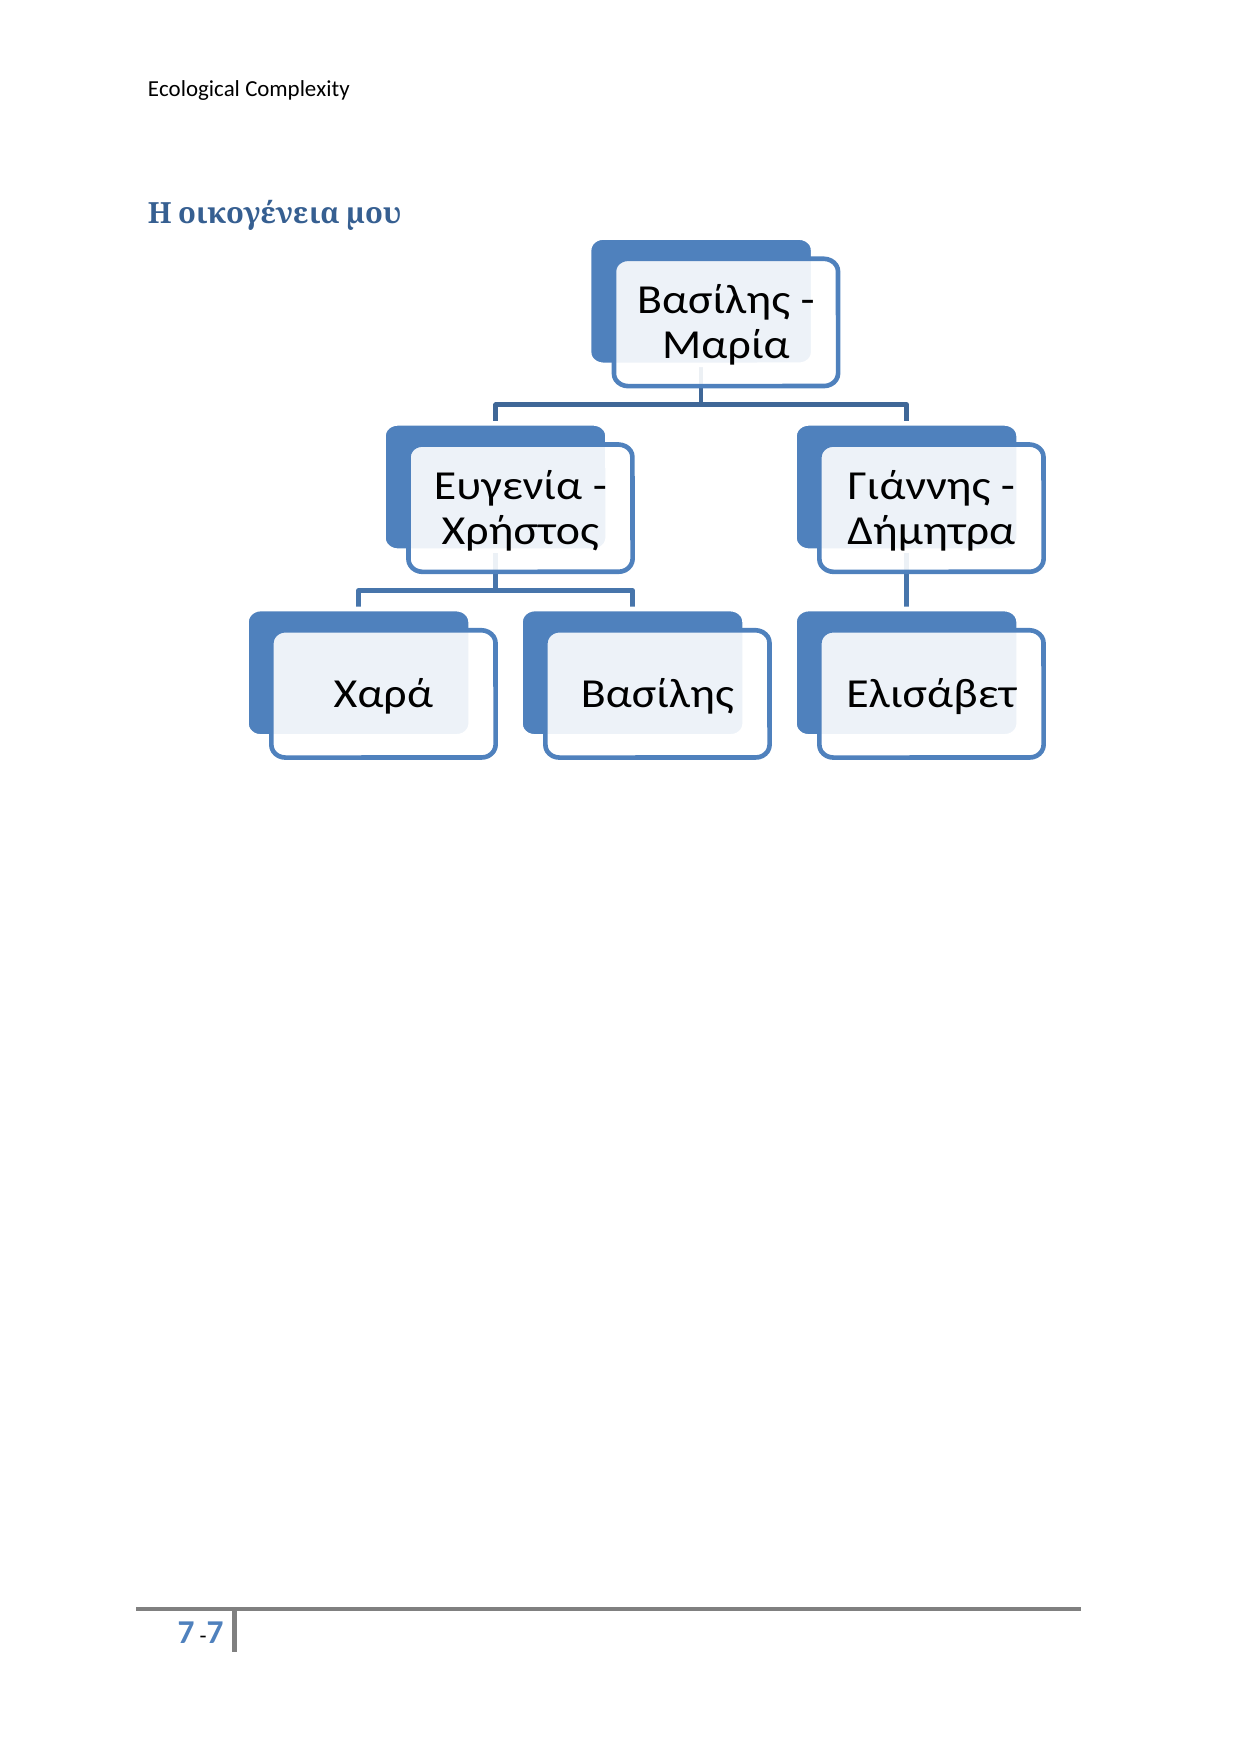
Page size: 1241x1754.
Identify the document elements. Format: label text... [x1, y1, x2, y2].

subtitle Η οικογένεια μου [148, 198, 1092, 231]
